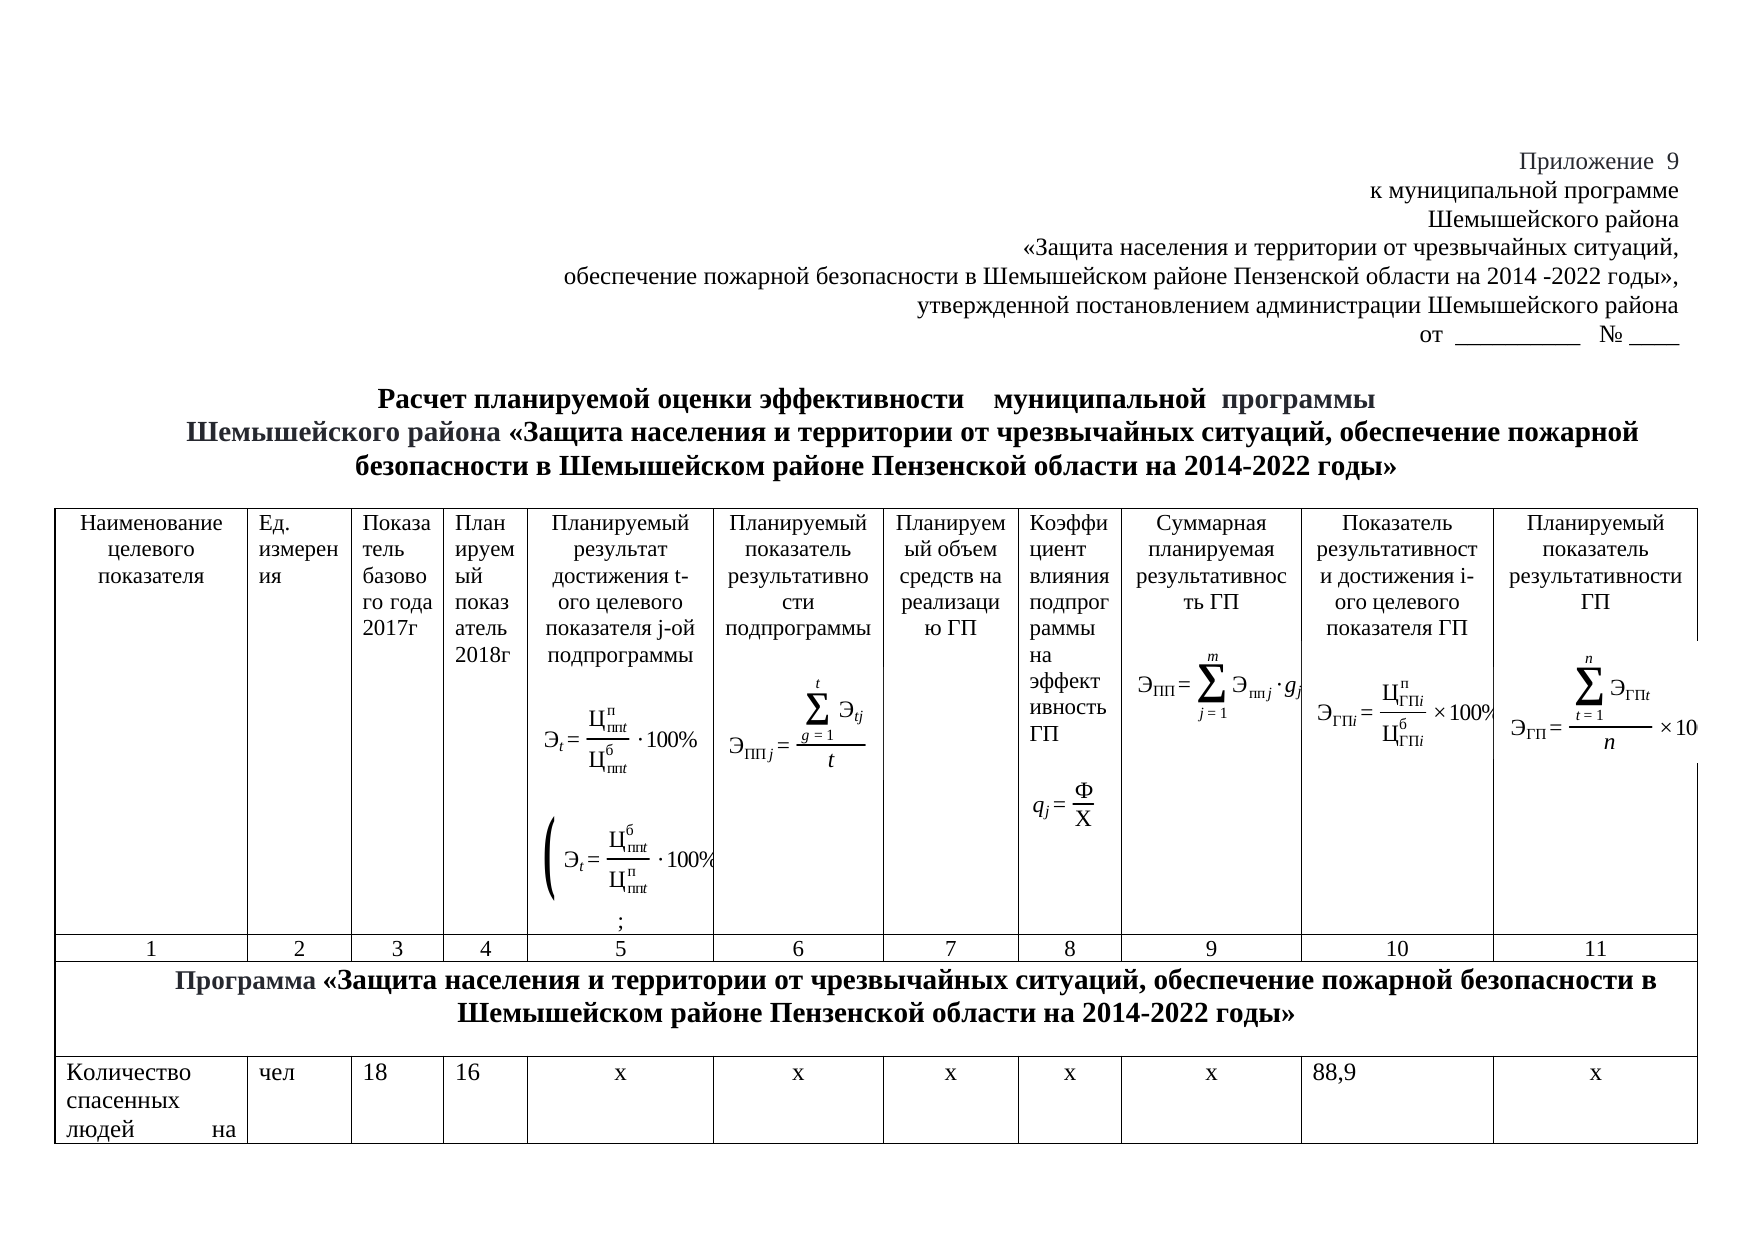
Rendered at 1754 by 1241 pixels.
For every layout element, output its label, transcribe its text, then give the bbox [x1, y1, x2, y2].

table_cell 10 [1302, 935, 1493, 961]
text утвержденной постановлением администрации Шемышейского района [74, 290, 1679, 319]
table_header Планируемый показатель результативности ГП [1494, 509, 1697, 934]
text «Защита населения и территории от чрезвычайных ситуаций, [74, 232, 1679, 261]
text Шемышейского района [74, 204, 1679, 232]
table_header Наименование целевого показателя [56, 509, 247, 934]
table_cell 5 [528, 935, 713, 961]
table_cell х [1494, 1057, 1697, 1143]
table_cell х [884, 1057, 1018, 1143]
table_cell 6 [714, 935, 883, 961]
table_header Планируемый показатель результативности подпрограммы [714, 509, 883, 934]
table_header Показатель базового года 2017г [352, 509, 443, 934]
text от __________ № ____ [74, 319, 1679, 347]
table_cell 88,9 [1302, 1057, 1493, 1143]
table_cell чел [248, 1057, 351, 1143]
table_cell 16 [444, 1057, 527, 1143]
text Расчет планируемой оценки эффективности муниципальной программы [74, 381, 1679, 414]
table_header Суммарная планируемая результативность ГП [1122, 509, 1301, 934]
table_header Показатель результативности достижения i-ого целевого показателя ГП [1302, 509, 1493, 934]
table_cell х [528, 1057, 713, 1143]
table_header Планируемый показатель 2018г [444, 509, 527, 934]
text Шемышейского района «Защита населения и территории от чрезвычайных ситуаций, обеспечение пожарной безопасности в Шемышейском районе Пензенской области на 2014-2022 годы» [74, 414, 1679, 482]
table_header Ед. измерения [248, 509, 351, 934]
table_cell 11 [1494, 935, 1697, 961]
text Приложение 9 [74, 146, 1679, 175]
table_cell 4 [444, 935, 527, 961]
table_cell 2 [248, 935, 351, 961]
table_cell 8 [1019, 935, 1121, 961]
table_header Планируемый объем средств на реализацию ГП [884, 509, 1018, 934]
table_cell х [1122, 1057, 1301, 1143]
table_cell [56, 1057, 247, 1143]
table_cell х [1019, 1057, 1121, 1143]
table_cell 1 [56, 935, 247, 961]
table_cell 3 [352, 935, 443, 961]
table_cell 18 [352, 1057, 443, 1143]
table_cell 9 [1122, 935, 1301, 961]
table_header Коэффициент влияния подпрограммы на эффективность ГП [1019, 509, 1121, 934]
text к муниципальной программе [74, 175, 1679, 204]
table_header Планируемый результат достижения t-ого целевого показателя j-ой подпрограммы ; [528, 509, 713, 934]
table_cell Программа «Защита населения и территории от чрезвычайных ситуаций, обеспечение пожарной безопасности в Шемышейском районе Пензенской области на 2014-2022 годы» [56, 962, 1697, 1056]
text обеспечение пожарной безопасности в Шемышейском районе Пензенской области на 2014 -2022 годы», [74, 261, 1679, 290]
table_cell х [714, 1057, 883, 1143]
table_cell 7 [884, 935, 1018, 961]
